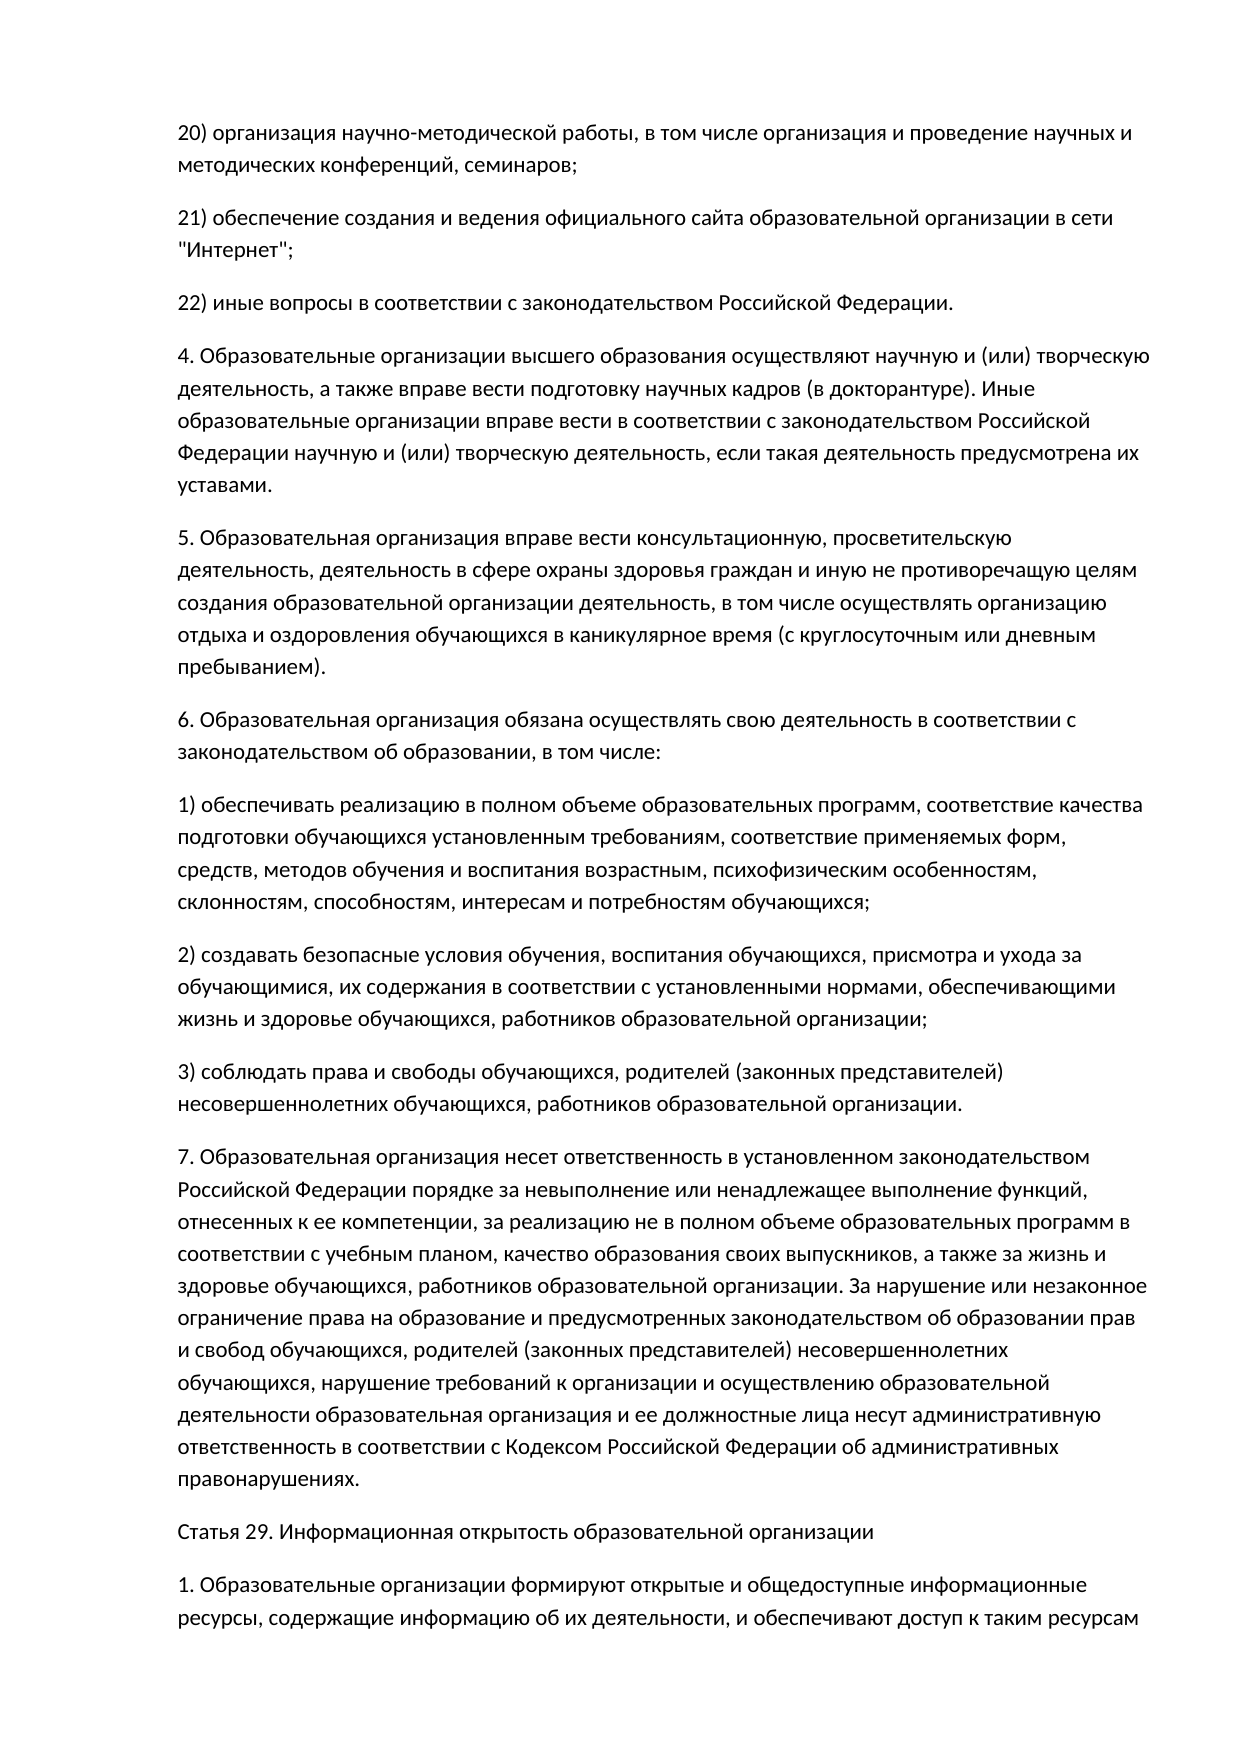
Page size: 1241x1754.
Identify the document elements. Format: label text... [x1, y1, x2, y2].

text 5. Образовательная организация вправе вести консультационную, просветительскую деятельность, деятельность в сфере охраны здоровья граждан и иную не противоречащую целям создания образовательной организации деятельность, в том числе осуществлять организацию отдыха и оздоровления обучающихся в каникулярное время (с круглосуточным или дневным пребыванием). [177, 523, 1152, 680]
text 1) обеспечивать реализацию в полном объеме образовательных программ, соответствие качества подготовки обучающихся установленным требованиям, соответствие применяемых форм, средств, методов обучения и воспитания возрастным, психофизическим особенностям, склонностям, способностям, интересам и потребностям обучающихся; [177, 790, 1152, 915]
text 22) иные вопросы в соответствии с законодательством Российской Федерации. [177, 288, 1152, 317]
text 21) обеспечение создания и ведения официального сайта образовательной организации в сети "Интернет"; [177, 203, 1152, 263]
text 4. Образовательные организации высшего образования осуществляют научную и (или) творческую деятельность, а также вправе вести подготовку научных кадров (в докторантуре). Иные образовательные организации вправе вести в соответствии с законодательством Российской Федерации научную и (или) творческую деятельность, если такая деятельность предусмотрена их уставами. [177, 342, 1152, 498]
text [177, 1570, 1152, 1631]
text 3) соблюдать права и свободы обучающихся, родителей (законных представителей) несовершеннолетних обучающихся, работников образовательной организации. [177, 1057, 1152, 1117]
text 7. Образовательная организация несет ответственность в установленном законодательством Российской Федерации порядке за невыполнение или ненадлежащее выполнение функций, отнесенных к ее компетенции, за реализацию не в полном объеме образовательных программ в соответствии с учебным планом, качество образования своих выпускников, а также за жизнь и здоровье обучающихся, работников образовательной организации. За нарушение или незаконное ограничение права на образование и предусмотренных законодательством об образовании прав и свобод обучающихся, родителей (законных представителей) несовершеннолетних обучающихся, нарушение требований к организации и осуществлению образовательной деятельности образовательная организация и ее должностные лица несут административную ответственность в соответствии с Кодексом Российской Федерации об административных правонарушениях. [177, 1142, 1152, 1492]
text Статья 29. Информационная открытость образовательной организации [177, 1517, 1152, 1545]
text 2) создавать безопасные условия обучения, воспитания обучающихся, присмотра и ухода за обучающимися, их содержания в соответствии с установленными нормами, обеспечивающими жизнь и здоровье обучающихся, работников образовательной организации; [177, 940, 1152, 1032]
text 20) организация научно-методической работы, в том числе организация и проведение научных и методических конференций, семинаров; [177, 118, 1152, 178]
text 6. Образовательная организация обязана осуществлять свою деятельность в соответствии с законодательством об образовании, в том числе: [177, 705, 1152, 765]
